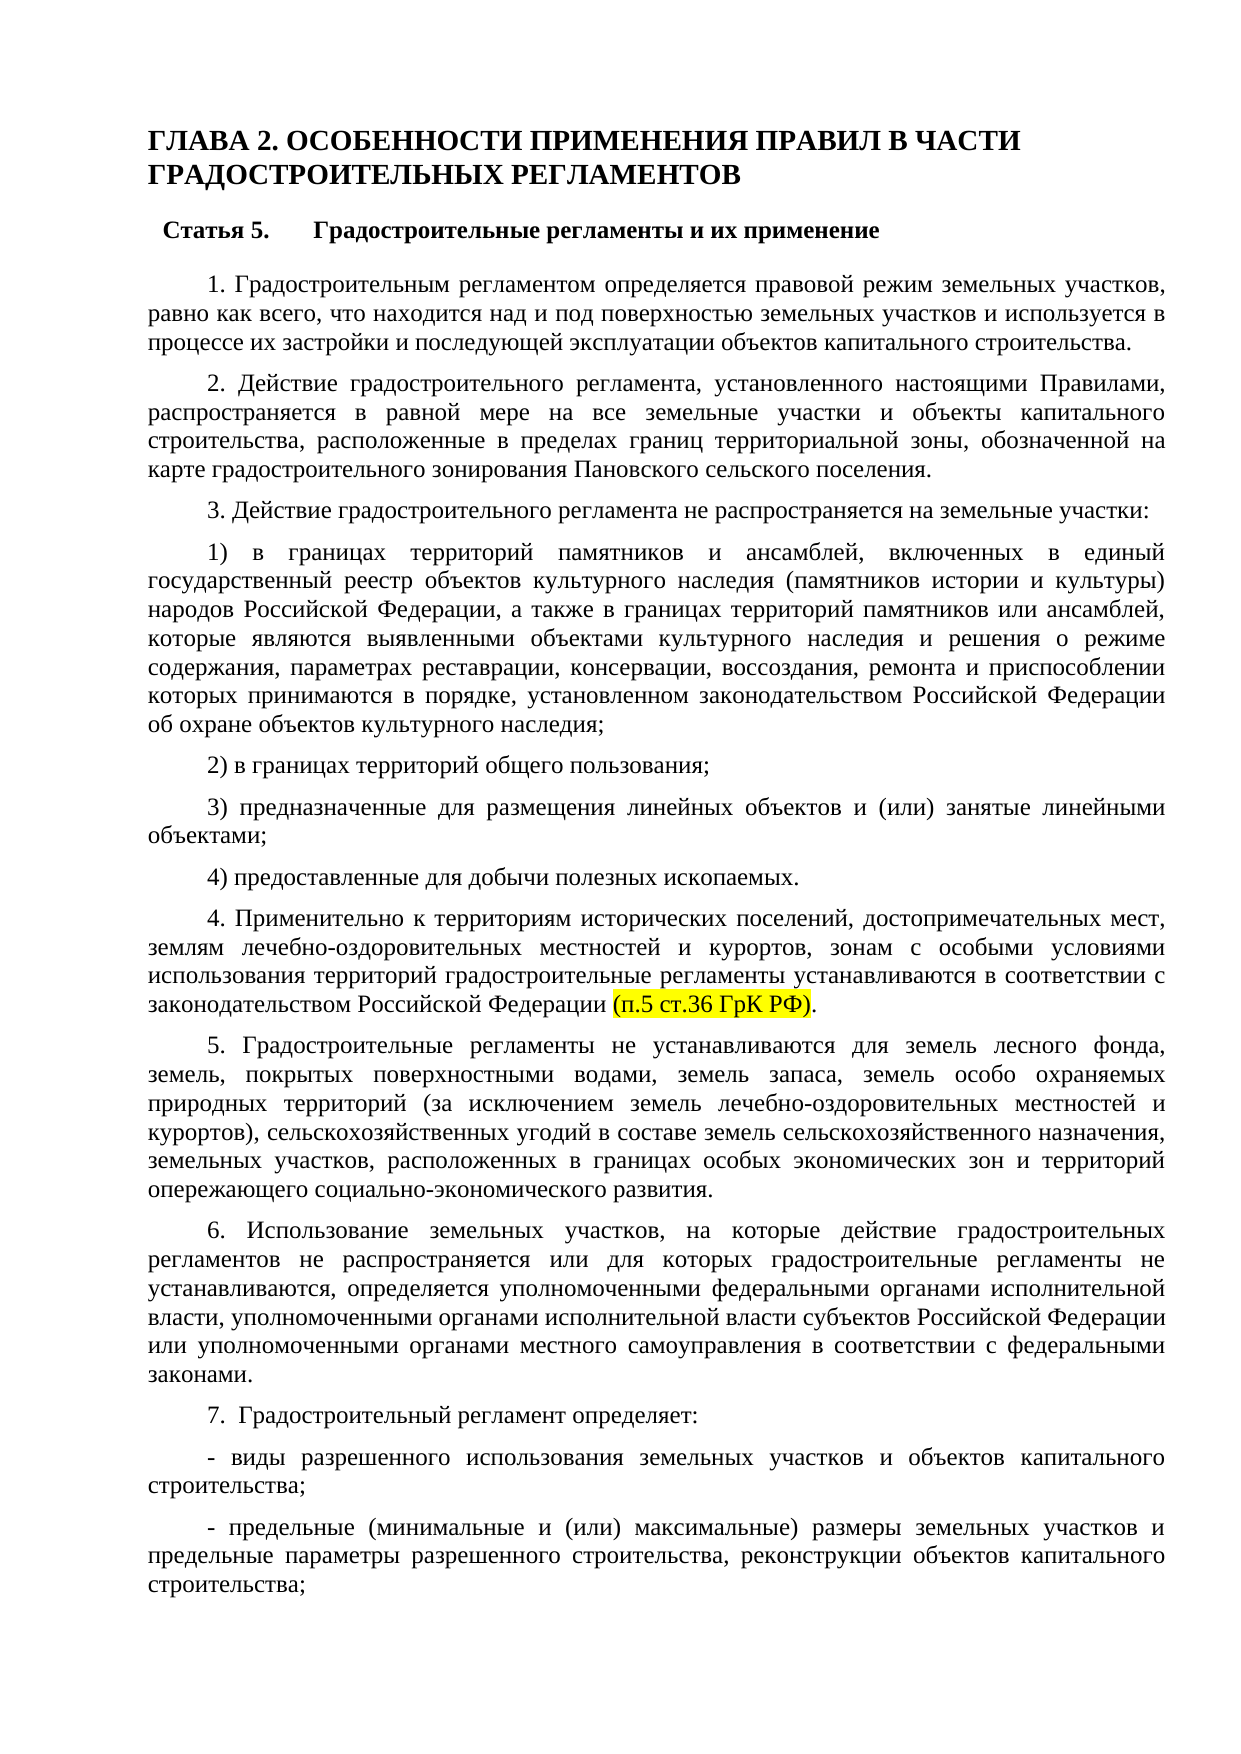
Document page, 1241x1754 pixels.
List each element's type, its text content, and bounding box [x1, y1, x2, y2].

text 2) в границах территорий общего пользования; [148, 751, 1166, 779]
text 4) предоставленные для добычи полезных ископаемых. [148, 862, 1166, 891]
text 1. Градостроительным регламентом определяется правовой режим земельных участков, равно как всего, что находится над и под поверхностью земельных участков и используется в процессе их застройки и последующей эксплуатации объектов капитального строительства. [148, 269, 1166, 356]
text 4. Применительно к территориям исторических поселений, достопримечательных мест, землям лечебно-оздоровительных местностей и курортов, зонам с особыми условиями использования территорий градостроительные регламенты устанавливаются в соответствии с законодательством Российской Федерации (п.5 ст.36 ГрК РФ). [148, 903, 1166, 1018]
text 1) в границах территорий памятников и ансамблей, включенных в единый государственный реестр объектов культурного наследия (памятников истории и культуры) народов Российской Федерации, а также в границах территорий памятников или ансамблей, которые являются выявленными объектами культурного наследия и решения о режиме содержания, параметрах реставрации, консервации, воссоздания, ремонта и приспособлении которых принимаются в порядке, установленном законодательством Российской Федерации об охране объектов культурного наследия; [148, 537, 1166, 738]
text 7. Градостроительный регламент определяет: [148, 1401, 1166, 1429]
text 3) предназначенные для размещения линейных объектов и (или) занятые линейными объектами; [148, 792, 1166, 849]
text 6. Использование земельных участков, на которые действие градостроительных регламентов не распространяется или для которых градостроительные регламенты не устанавливаются, определяется уполномоченными федеральными органами исполнительной власти, уполномоченными органами исполнительной власти субъектов Российской Федерации или уполномоченными органами местного самоуправления в соответствии с федеральными законами. [148, 1216, 1166, 1388]
text - виды разрешенного использования земельных участков и объектов капитального строительства; [148, 1442, 1166, 1499]
text 3. Действие градостроительного регламента не распространяется на земельные участки: [148, 496, 1166, 524]
subtitle Статья 5. Градостроительные регламенты и их применение [162, 216, 1122, 244]
subtitle ГЛАВА 2. ОСОБЕННОСТИ ПРИМЕНЕНИЯ ПРАВИЛ В ЧАСТИ ГРАДОСТРОИТЕЛЬНЫХ РЕГЛАМЕНТОВ [148, 123, 1122, 191]
text - предельные (минимальные и (или) максимальные) размеры земельных участков и предельные параметры разрешенного строительства, реконструкции объектов капитального строительства; [148, 1512, 1166, 1598]
text 2. Действие градостроительного регламента, установленного настоящими Правилами, распространяется в равной мере на все земельные участки и объекты капитального строительства, расположенные в пределах границ территориальной зоны, обозначенной на карте градостроительного зонирования Пановского сельского поселения. [148, 368, 1166, 483]
text 5. Градостроительные регламенты не устанавливаются для земель лесного фонда, земель, покрытых поверхностными водами, земель запаса, земель особо охраняемых природных территорий (за исключением земель лечебно-оздоровительных местностей и курортов), сельскохозяйственных угодий в составе земель сельскохозяйственного назначения, земельных участков, расположенных в границах особых экономических зон и территорий опережающего социально-экономического развития. [148, 1031, 1166, 1203]
